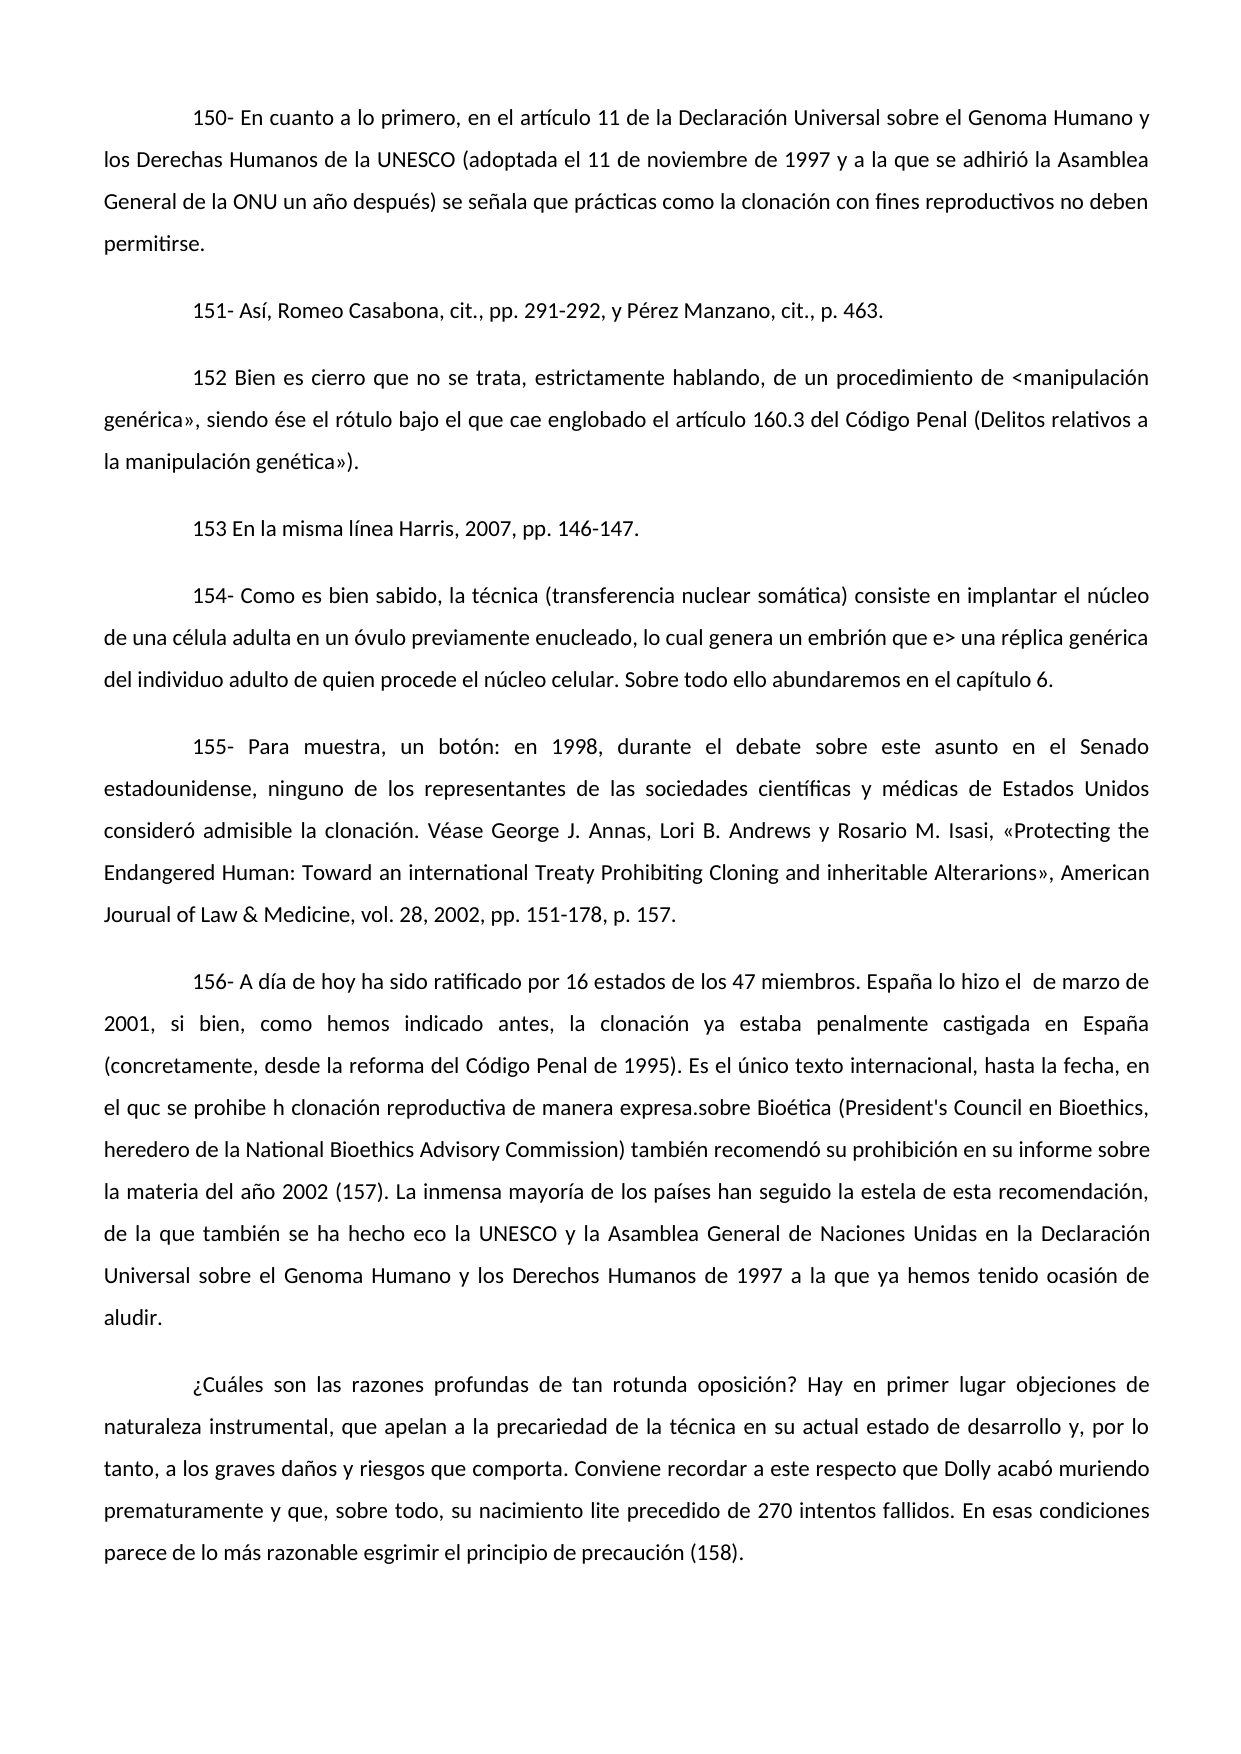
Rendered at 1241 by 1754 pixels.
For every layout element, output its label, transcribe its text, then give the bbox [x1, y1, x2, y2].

text 151- Así, Romeo Casabona, cit., pp. 291-292, y Pérez Manzano, cit., p. 463. [103, 296, 1152, 324]
text 154- Como es bien sabido, la técnica (transferencia nuclear somática) consiste en implantar el núcleo de una célula adulta en un óvulo previamente enucleado, lo cual genera un embrión que e> una réplica genérica del individuo adulto de quien procede el núcleo celular. Sobre todo ello abundaremos en el capítulo 6. [103, 581, 1152, 693]
text 150- En cuanto a lo primero, en el artículo 11 de la Declaración Universal sobre el Genoma Humano y los Derechas Humanos de la UNESCO (adoptada el 11 de noviembre de 1997 y a la que se adhirió la Asamblea General de la ONU un año después) se señala que prácticas como la clonación con fines reproductivos no deben permitirse. [103, 103, 1152, 257]
text 153 En la misma línea Harris, 2007, pp. 146-147. [103, 514, 1152, 542]
text ¿Cuáles son las razones profundas de tan rotunda oposición? Hay en primer lugar objeciones de naturaleza instrumental, que apelan a la precariedad de la técnica en su actual estado de desarrollo y, por lo tanto, a los graves daños y riesgos que comporta. Conviene recordar a este respecto que Dolly acabó muriendo prematuramente y que, sobre todo, su nacimiento lite precedido de 270 intentos fallidos. En esas condiciones parece de lo más razonable esgrimir el principio de precaución (158). [103, 1370, 1152, 1566]
text 155- Para muestra, un botón: en 1998, durante el debate sobre este asunto en el Senado estadounidense, ninguno de los representantes de las sociedades científicas y médicas de Estados Unidos consideró admisible la clonación. Véase George J. Annas, Lori B. Andrews y Rosario M. Isasi, «Protecting the Endangered Human: Toward an international Treaty Prohibiting Cloning and inheritable Alterarions», American Jourual of Law & Medicine, vol. 28, 2002, pp. 151-178, p. 157. [103, 732, 1152, 928]
text 152 Bien es cierro que no se trata, estrictamente hablando, de un procedimiento de <manipulación genérica», siendo ése el rótulo bajo el que cae englobado el artículo 160.3 del Código Penal (Delitos relativos a la manipulación genética»). [103, 363, 1152, 475]
text 156- A día de hoy ha sido ratificado por 16 estados de los 47 miembros. España lo hizo el de marzo de 2001, si bien, como hemos indicado antes, la clonación ya estaba penalmente castigada en España (concretamente, desde la reforma del Código Penal de 1995). Es el único texto internacional, hasta la fecha, en el quc se prohibe h clonación reproductiva de manera expresa.sobre Bioética (President's Council en Bioethics, heredero de la National Bioethics Advisory Commission) también recomendó su prohibición en su informe sobre la materia del año 2002 (157). La inmensa mayoría de los países han seguido la estela de esta recomendación, de la que también se ha hecho eco la UNESCO y la Asamblea General de Naciones Unidas en la Declaración Universal sobre el Genoma Humano y los Derechos Humanos de 1997 a la que ya hemos tenido ocasión de aludir. [103, 967, 1152, 1331]
